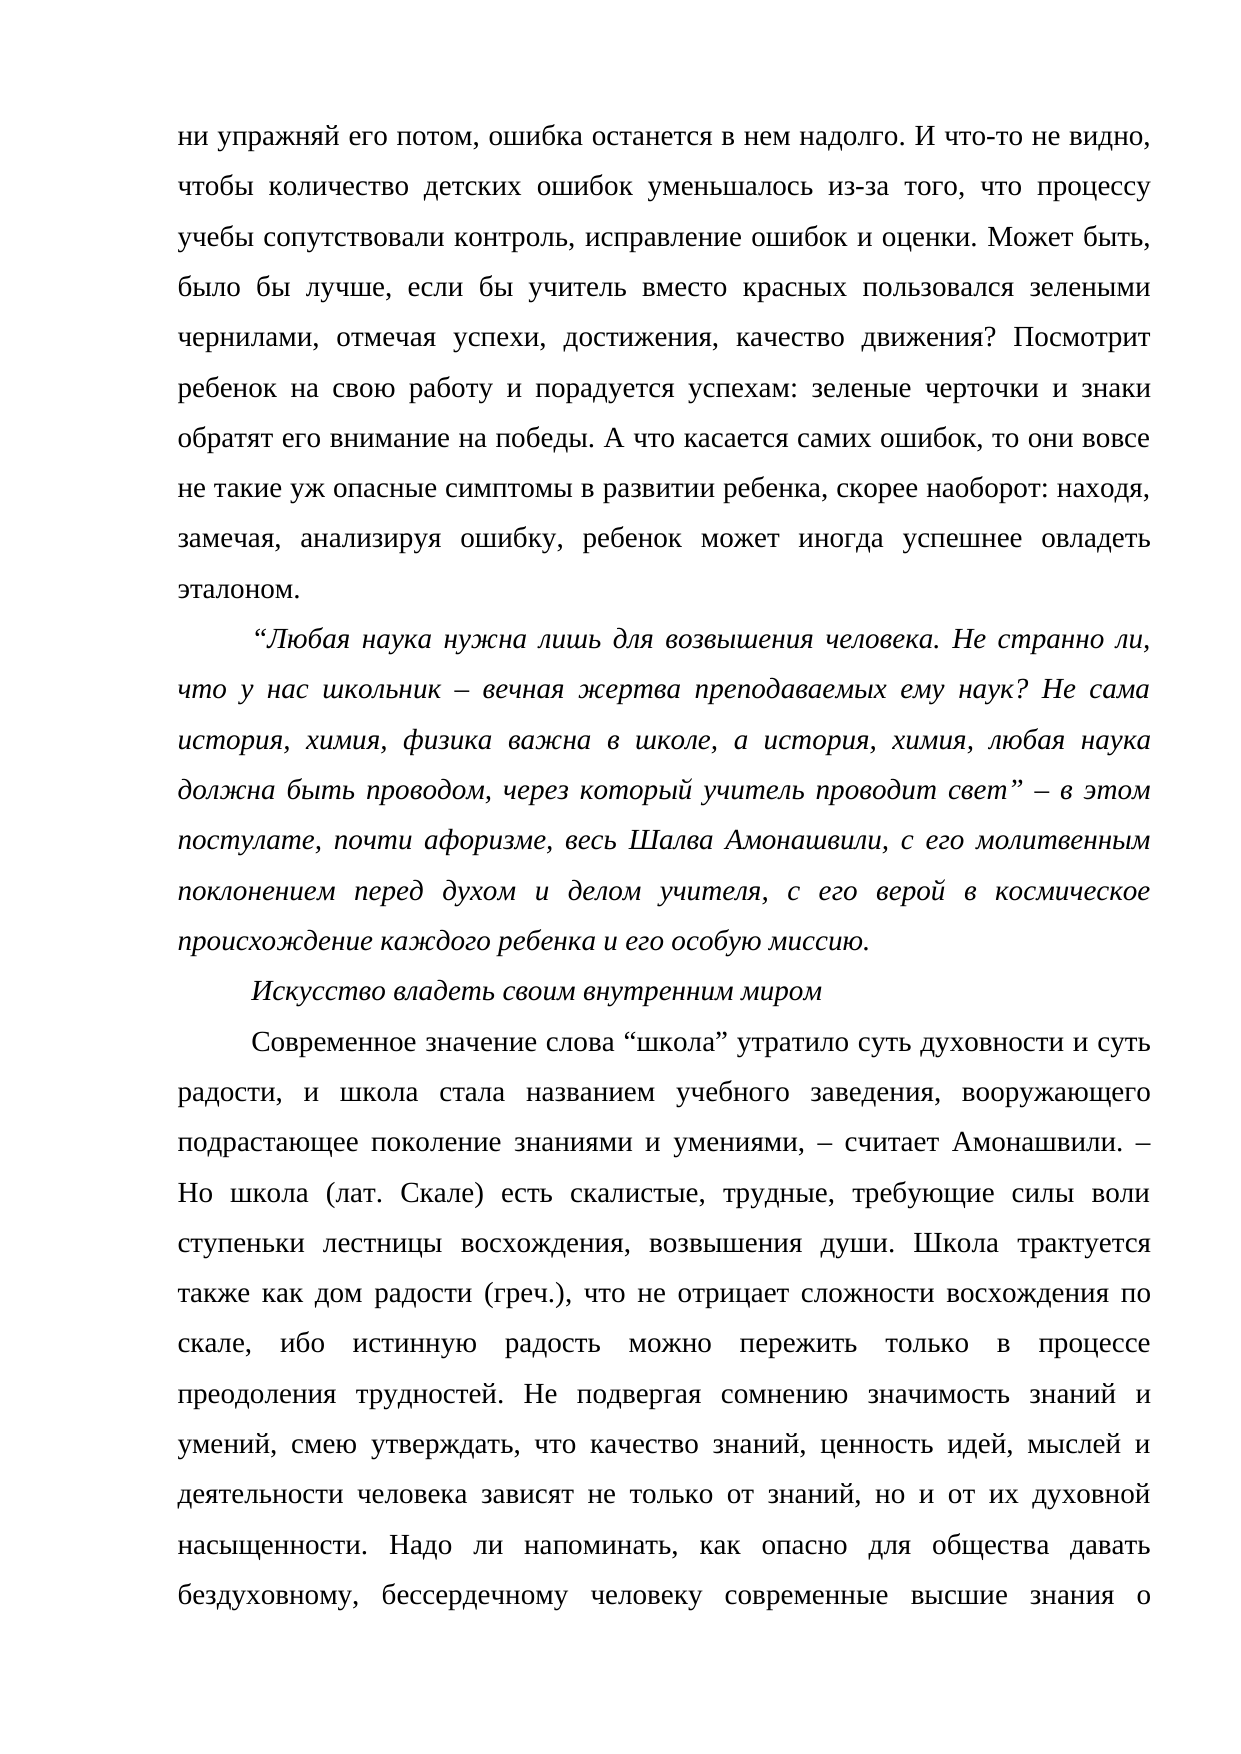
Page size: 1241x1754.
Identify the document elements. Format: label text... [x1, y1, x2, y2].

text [177, 1024, 1152, 1611]
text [177, 118, 1152, 604]
subtitle Искусство владеть своим внутренним миром [177, 973, 1152, 1007]
text “Любая наука нужна лишь для возвышения человека. Не странно ли, что у нас школьник – вечная жертва преподаваемых ему наук? Не сама история, химия, физика важна в школе, а история, химия, любая наука должна быть проводом, через который учитель проводит свет” – в этом постулате, почти афоризме, весь Шалва Амонашвили, с его молитвенным поклонением перед духом и делом учителя, с его верой в космическое происхождение каждого ребенка и его особую миссию. [177, 621, 1152, 957]
